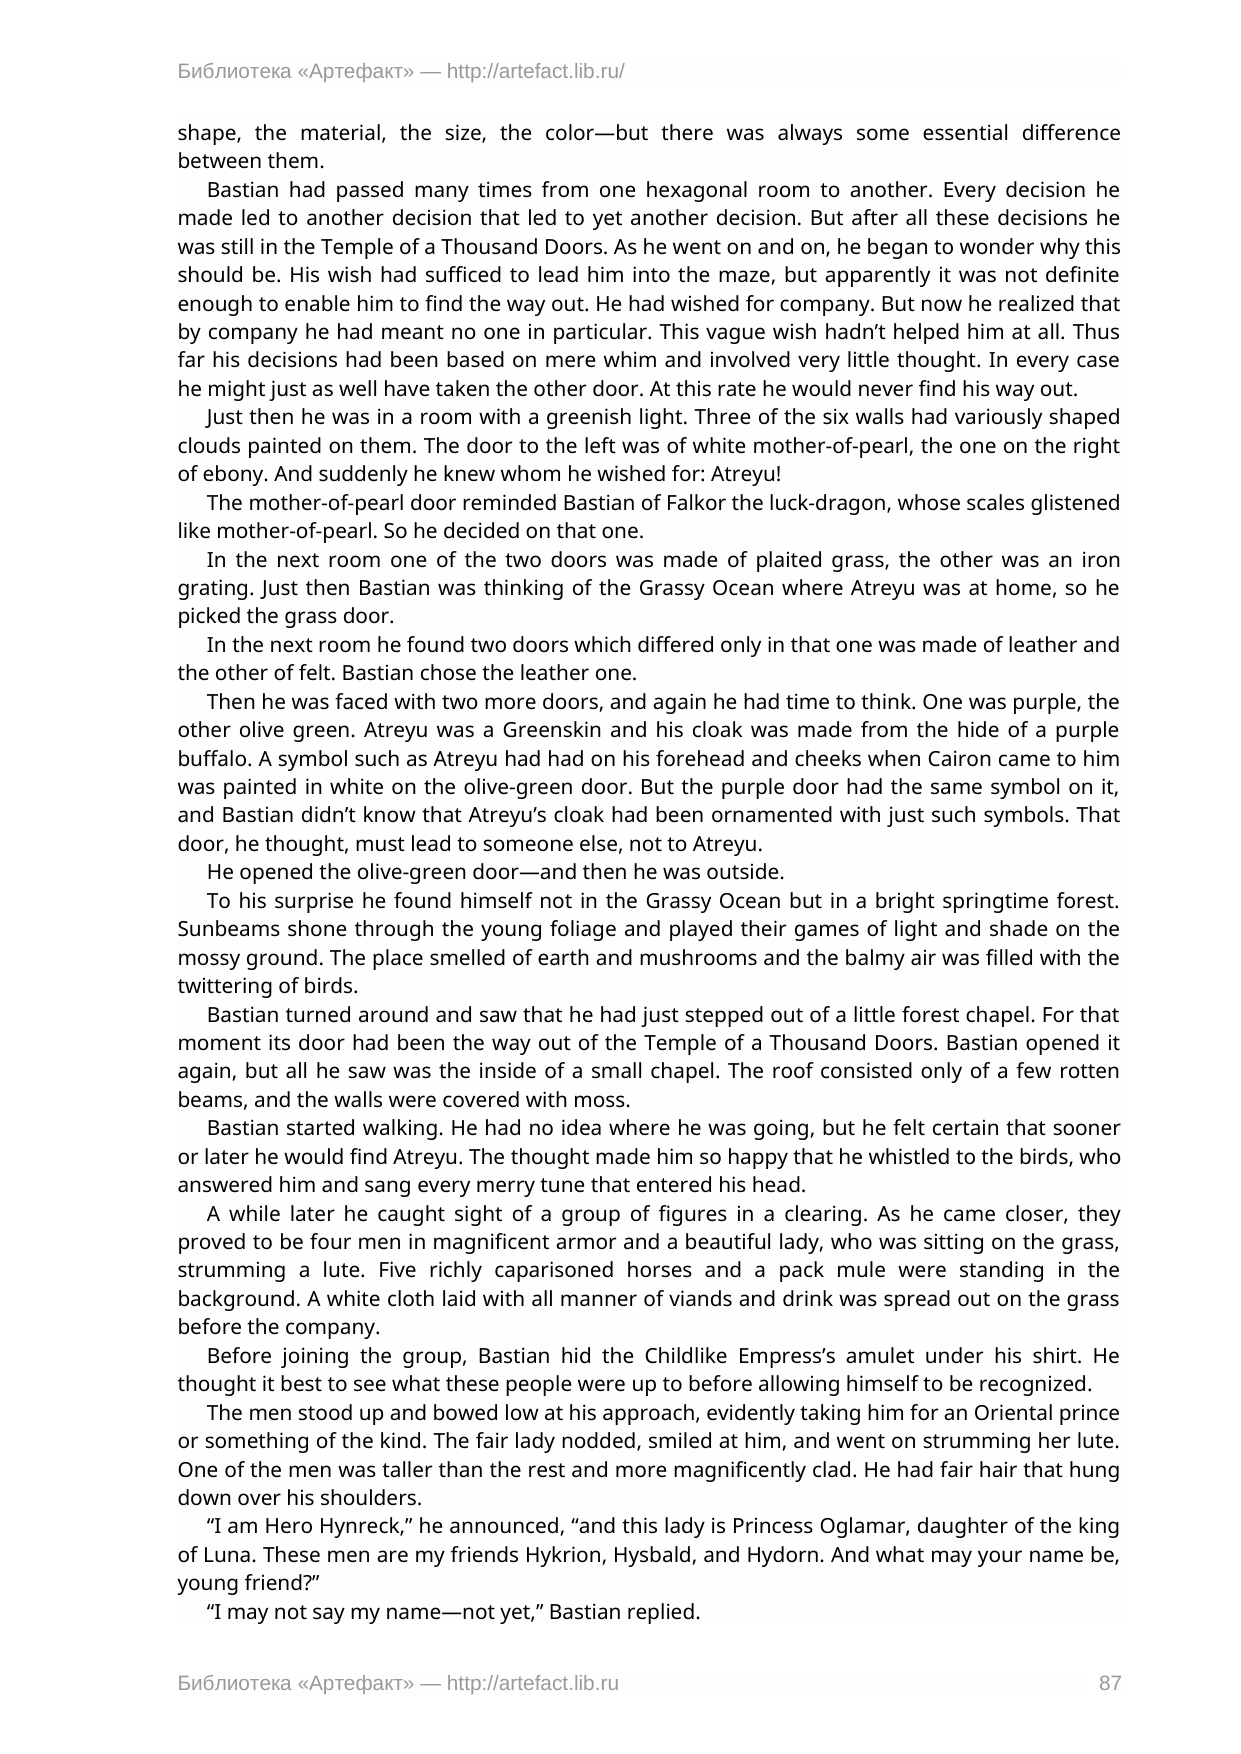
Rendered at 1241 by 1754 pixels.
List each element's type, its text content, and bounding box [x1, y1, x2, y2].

text In the next room he found two doors which differed only in that one was made of leather and the other of felt. Bastian chose the leather one. [177, 630, 1122, 687]
text Before joining the group, Bastian hid the Childlike Empress’s amulet under his shirt. He thought it best to see what these people were up to before allowing himself to be recognized. [177, 1341, 1122, 1398]
text In the next room one of the two doors was made of plaited grass, the other was an iron grating. Just then Bastian was thinking of the Grassy Ocean where Atreyu was at home, so he picked the grass door. [177, 545, 1122, 630]
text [177, 118, 1122, 175]
text “I am Hero Hynreck,” he announced, “and this lady is Princess Oglamar, daughter of the king of Luna. These men are my friends Hykrion, Hysbald, and Hydorn. And what may your name be, young friend?” [177, 1512, 1122, 1597]
text “I may not say my name—not yet,” Bastian replied. [177, 1597, 1122, 1625]
text A while later he caught sight of a group of figures in a clearing. As he came closer, they proved to be four men in magnificent armor and a beautiful lady, who was sitting on the grass, strumming a lute. Five richly caparisoned horses and a pack mule were standing in the background. A white cloth laid with all manner of viands and drink was spread out on the grass before the company. [177, 1199, 1122, 1341]
text Bastian had passed many times from one hexagonal room to another. Every decision he made led to another decision that led to yet another decision. But after all these decisions he was still in the Temple of a Thousand Doors. As he went on and on, he began to wonder why this should be. His wish had sufficed to lead him into the maze, but apparently it was not definite enough to enable him to find the way out. He had wished for company. But now he realized that by company he had meant no one in particular. This vague wish hadn’t helped him at all. Thus far his decisions had been based on mere whim and involved very little thought. In every case he might just as well have taken the other door. At this rate he would never find his way out. [177, 175, 1122, 402]
text Just then he was in a room with a greenish light. Three of the six walls had variously shaped clouds painted on them. The door to the left was of white mother-of-pearl, the one on the right of ebony. And suddenly he knew whom he wished for: Atreyu! [177, 402, 1122, 488]
text Bastian started walking. He had no idea where he was going, but he felt certain that sooner or later he would find Atreyu. The thought made him so happy that he whistled to the birds, who answered him and sang every merry tune that entered his head. [177, 1113, 1122, 1199]
text Bastian turned around and saw that he had just stepped out of a little forest chapel. For that moment its door had been the way out of the Temple of a Thousand Doors. Bastian opened it again, but all he saw was the inside of a small chapel. The roof consisted only of a few rotten beams, and the walls were covered with moss. [177, 1000, 1122, 1113]
text The men stood up and bowed low at his approach, evidently taking him for an Oriental prince or something of the kind. The fair lady nodded, smiled at him, and went on strumming her lute. One of the men was taller than the rest and more magnificently clad. He had fair hair that hung down over his shoulders. [177, 1398, 1122, 1512]
text The mother-of-pearl door reminded Bastian of Falkor the luck-dragon, whose scales glistened like mother-of-pearl. So he decided on that one. [177, 488, 1122, 545]
text Then he was faced with two more doors, and again he had time to think. One was purple, the other olive green. Atreyu was a Greenskin and his cloak was made from the hide of a purple buffalo. A symbol such as Atreyu had had on his forehead and cheeks when Cairon came to him was painted in white on the olive-green door. But the purple door had the same symbol on it, and Bastian didn’t know that Atreyu’s cloak had been ornamented with just such symbols. That door, he thought, must lead to someone else, not to Atreyu. [177, 687, 1122, 857]
text He opened the olive-green door—and then he was outside. [177, 857, 1122, 886]
text To his surprise he found himself not in the Grassy Ocean but in a bright springtime forest. Sunbeams shone through the young foliage and played their games of light and shade on the mossy ground. The place smelled of earth and mushrooms and the balmy air was filled with the twittering of birds. [177, 886, 1122, 1000]
